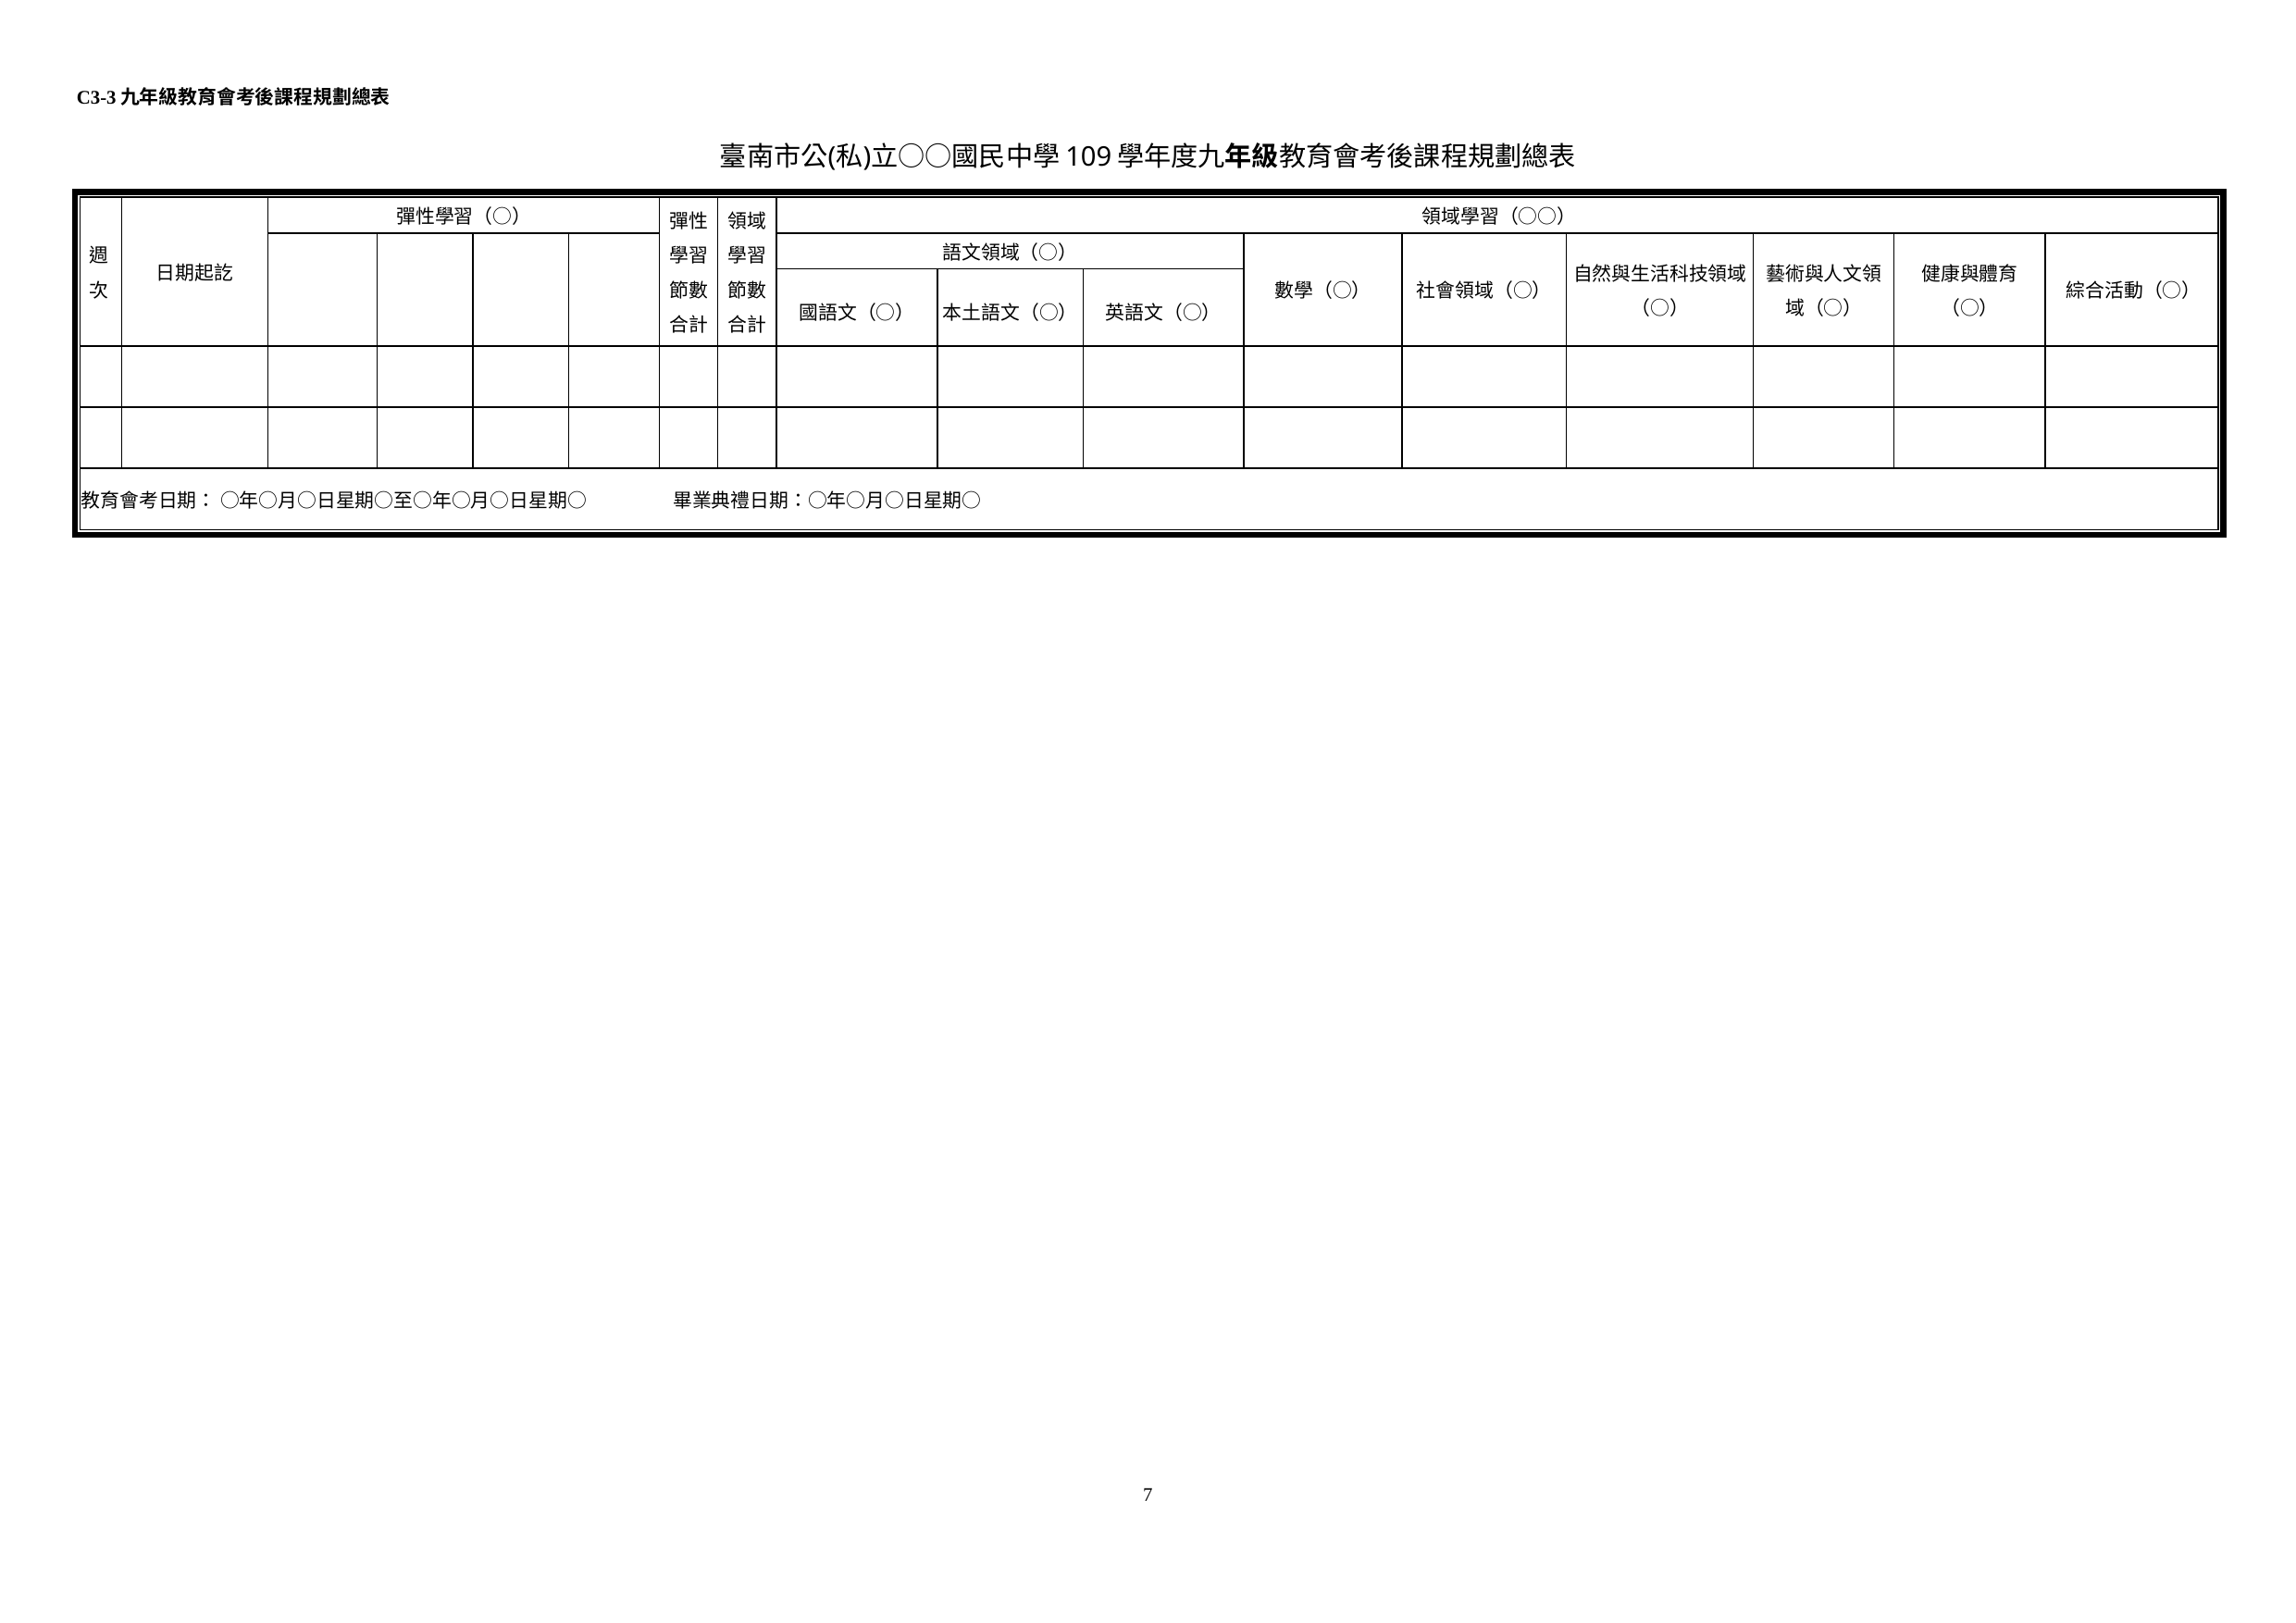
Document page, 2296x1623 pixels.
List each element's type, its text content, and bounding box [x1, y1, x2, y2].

table_cell 教育會考日期： ○年○月○日星期○至○年○月○日星期○ 畢業典禮日期：○年○月○日星期○ [81, 469, 2217, 529]
table_cell 自然與生活科技領域（○） [1567, 234, 1753, 345]
table_cell [660, 408, 717, 467]
table_header 領域學習（○○） [777, 198, 2217, 232]
table_header 週次 [81, 198, 121, 345]
table_cell [1894, 347, 2044, 406]
table_cell [1084, 408, 1243, 467]
table_cell 數學（○） [1245, 234, 1401, 345]
table_cell 健康與體育（○） [1894, 234, 2044, 345]
table_cell [81, 347, 121, 406]
table_cell [2046, 347, 2217, 406]
table_cell [378, 234, 472, 345]
table_cell [378, 408, 472, 467]
table_cell [81, 408, 121, 467]
table_cell [474, 347, 568, 406]
table_cell [569, 408, 659, 467]
table_cell [938, 347, 1083, 406]
table_cell [268, 234, 377, 345]
table_cell [122, 408, 267, 467]
table_cell 語文領域（○） [777, 234, 1243, 268]
table_cell [718, 408, 776, 467]
table_cell [1754, 408, 1893, 467]
table_cell [718, 347, 776, 406]
table_cell [1894, 408, 2044, 467]
text 臺南市公(私)立○○國民中學109學年度九年級教育會考後課程規劃總表 [77, 119, 2219, 189]
table_cell [1754, 347, 1893, 406]
table_cell 綜合活動（○） [2046, 234, 2217, 345]
table_header 領域學習 節數合計 [718, 198, 776, 345]
table_cell [474, 408, 568, 467]
table_cell 英語文（○） [1084, 269, 1243, 345]
table_cell [474, 234, 568, 345]
table_cell [378, 347, 472, 406]
table_header 彈性學習 節數合計 [660, 198, 717, 345]
table_cell [569, 347, 659, 406]
table_cell [1403, 347, 1566, 406]
table_cell [777, 408, 937, 467]
table_cell [268, 408, 377, 467]
table_cell [938, 408, 1083, 467]
table_header 彈性學習（○） [268, 198, 659, 232]
table_cell 國語文（○） [777, 269, 937, 345]
table_cell [1403, 408, 1566, 467]
table_cell [1245, 408, 1401, 467]
table_cell [1245, 347, 1401, 406]
table_cell [1567, 347, 1753, 406]
table_cell [2046, 408, 2217, 467]
table_cell [122, 347, 267, 406]
table_cell [569, 234, 659, 345]
table_cell 藝術與人文領域（○） [1754, 234, 1893, 345]
table_cell [268, 347, 377, 406]
table_cell [1084, 347, 1243, 406]
table_cell [660, 347, 717, 406]
table_cell [1567, 408, 1753, 467]
table_cell 社會領域（○） [1403, 234, 1566, 345]
table_cell [777, 347, 937, 406]
table_header 日期起訖 [122, 198, 267, 345]
table_cell 本土語文（○） [938, 269, 1083, 345]
